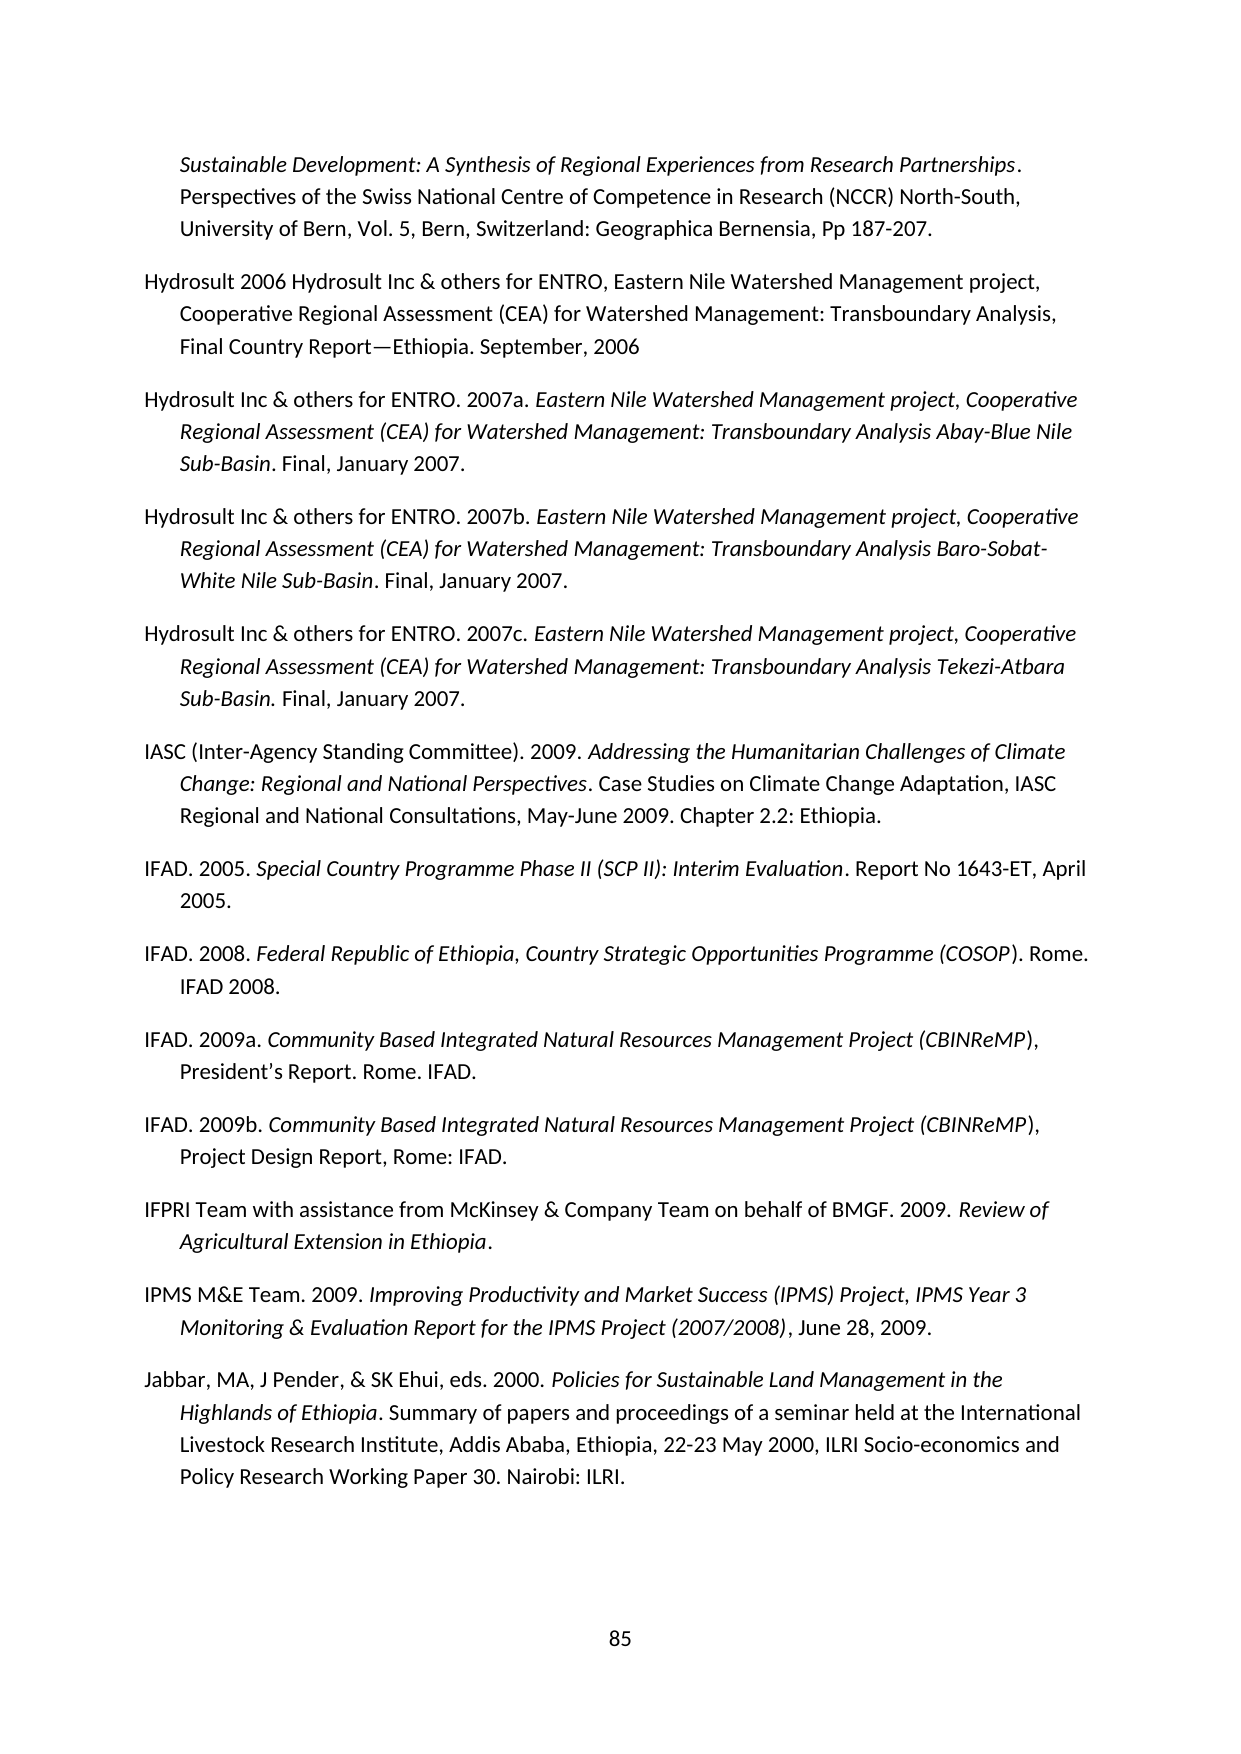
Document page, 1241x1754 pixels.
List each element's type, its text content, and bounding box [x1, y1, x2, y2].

text Hydrosult 2006 Hydrosult Inc & others for ENTRO, Eastern Nile Watershed Management project, Cooperative Regional Assessment (CEA) for Watershed Management: Transboundary Analysis, Final Country Report—Ethiopia. September, 2006 [144, 267, 1090, 360]
text IFAD. 2009a. Community Based Integrated Natural Resources Management Project (CBINReMP), President’s Report. Rome. IFAD. [144, 1025, 1090, 1085]
text Jabbar, MA, J Pender, & SK Ehui, eds. 2000. Policies for Sustainable Land Management in the Highlands of Ethiopia. Summary of papers and proceedings of a seminar held at the International Livestock Research Institute, Addis Ababa, Ethiopia, 22-23 May 2000, ILRI Socio-economics and Policy Research Working Paper 30. Nairobi: ILRI. [144, 1366, 1090, 1490]
text IFAD. 2005. Special Country Programme Phase II (SCP II): Interim Evaluation. Report No 1643-ET, April 2005. [144, 854, 1090, 914]
text IPMS M&E Team. 2009. Improving Productivity and Market Success (IPMS) Project, IPMS Year 3 Monitoring & Evaluation Report for the IPMS Project (2007/2008), June 28, 2009. [144, 1280, 1090, 1341]
text Hydrosult Inc & others for ENTRO. 2007b. Eastern Nile Watershed Management project, Cooperative Regional Assessment (CEA) for Watershed Management: Transboundary Analysis Baro-Sobat-White Nile Sub-Basin. Final, January 2007. [144, 502, 1090, 594]
text Hydrosult Inc & others for ENTRO. 2007c. Eastern Nile Watershed Management project, Cooperative Regional Assessment (CEA) for Watershed Management: Transboundary Analysis Tekezi-Atbara Sub-Basin. Final, January 2007. [144, 619, 1090, 712]
text IASC (Inter-Agency Standing Committee). 2009. Addressing the Humanitarian Challenges of Climate Change: Regional and National Perspectives. Case Studies on Climate Change Adaptation, IASC Regional and National Consultations, May-June 2009. Chapter 2.2: Ethiopia. [144, 737, 1090, 829]
text IFAD. 2009b. Community Based Integrated Natural Resources Management Project (CBINReMP), Project Design Report, Rome: IFAD. [144, 1110, 1090, 1170]
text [144, 150, 1090, 242]
text IFAD. 2008. Federal Republic of Ethiopia, Country Strategic Opportunities Programme (COSOP). Rome. IFAD 2008. [144, 939, 1090, 1000]
text IFPRI Team with assistance from McKinsey & Company Team on behalf of BMGF. 2009. Review of Agricultural Extension in Ethiopia. [144, 1195, 1090, 1255]
text Hydrosult Inc & others for ENTRO. 2007a. Eastern Nile Watershed Management project, Cooperative Regional Assessment (CEA) for Watershed Management: Transboundary Analysis Abay-Blue Nile Sub-Basin. Final, January 2007. [144, 385, 1090, 477]
